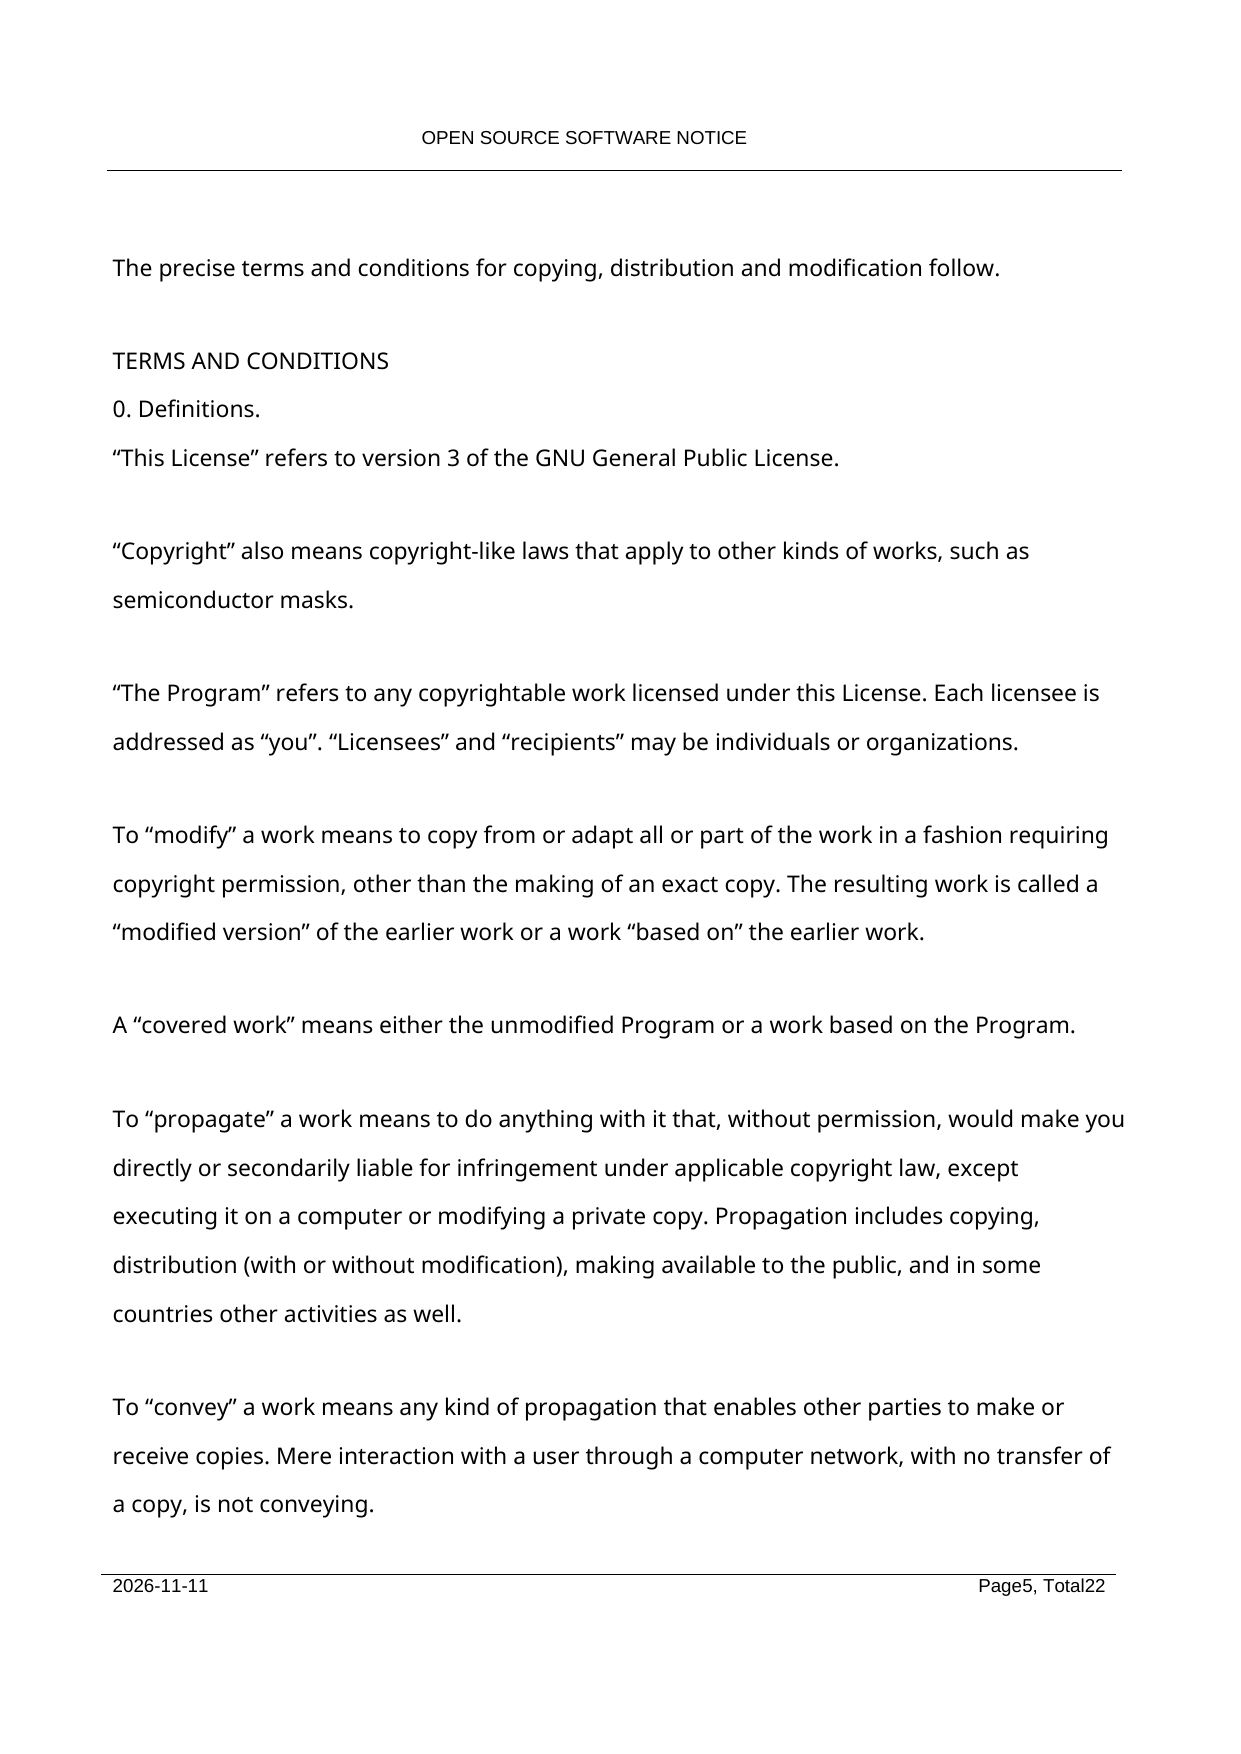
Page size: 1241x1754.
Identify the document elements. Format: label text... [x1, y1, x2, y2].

text “Copyright” also means copyright-like laws that apply to other kinds of works, such as semiconductor masks. [112, 534, 1128, 615]
text To “modify” a work means to copy from or adapt all or part of the work in a fashion requiring copyright permission, other than the making of an exact copy. The resulting work is called a “modified version” of the earlier work or a work “based on” the earlier work. [112, 818, 1128, 948]
text “This License” refers to version 3 of the GNU General Public License. [112, 441, 1128, 473]
text “The Program” refers to any copyrightable work licensed under this License. Each licensee is addressed as “you”. “Licensees” and “recipients” may be individuals or organizations. [112, 676, 1128, 757]
text 0. Definitions. [112, 393, 1128, 425]
text The precise terms and conditions for copying, distribution and modification follow. [112, 251, 1128, 284]
text TERMS AND CONDITIONS [112, 345, 1128, 377]
text To “propagate” a work means to do anything with it that, without permission, would make you directly or secondarily liable for infringement under applicable copyright law, except executing it on a computer or modifying a private copy. Propagation includes copying, distribution (with or without modification), making available to the public, and in some countries other activities as well. [112, 1102, 1128, 1329]
text To “convey” a work means any kind of propagation that enables other parties to make or receive copies. Mere interaction with a user through a computer network, with no transfer of a copy, is not conveying. [112, 1390, 1128, 1520]
text A “covered work” means either the unmodified Program or a work based on the Program. [112, 1009, 1128, 1041]
